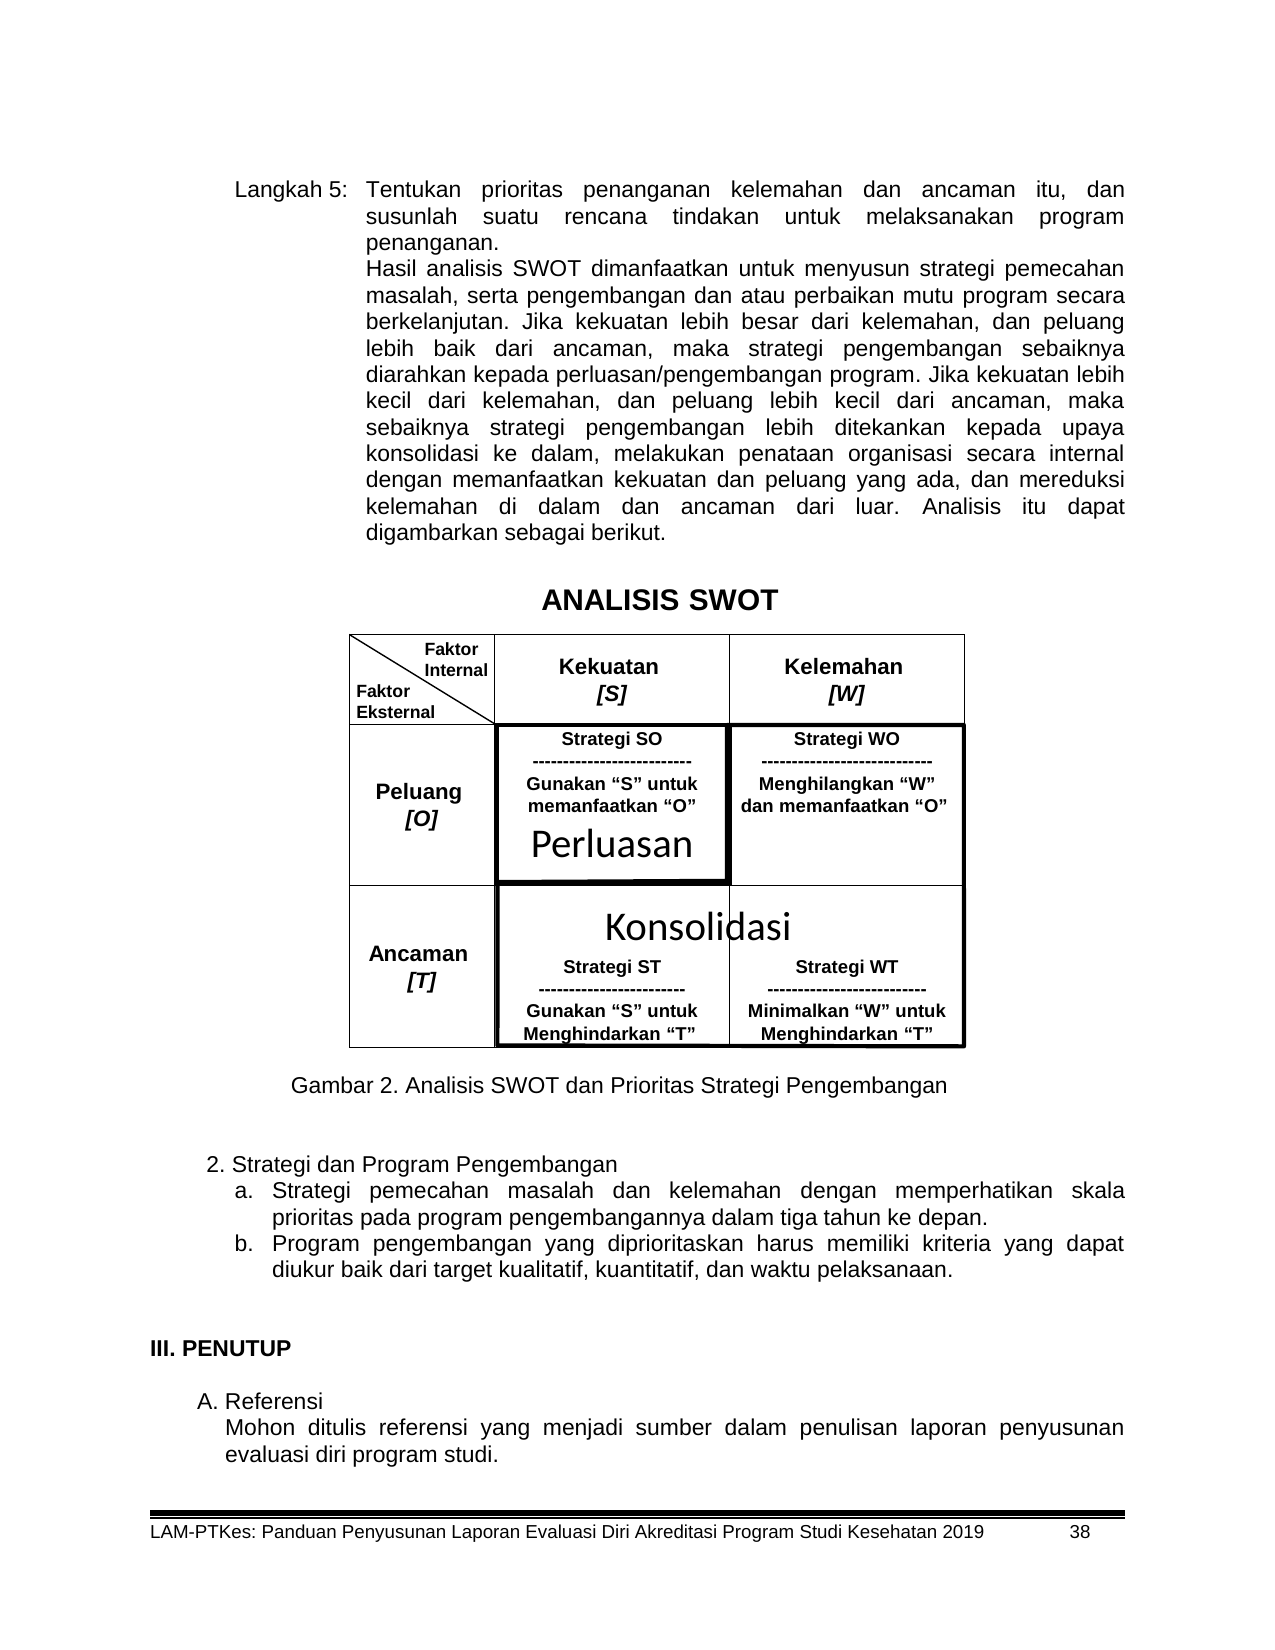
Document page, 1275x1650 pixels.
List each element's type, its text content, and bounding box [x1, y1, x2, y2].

list Strategi pemecahan masalah dan kelemahan dengan memperhatikan skala prioritas pada program pengembangannya dalam tiga tahun ke depan. [234, 1177, 1125, 1230]
subtitle A. Referensi [197, 1388, 1125, 1414]
text Mohon ditulis referensi yang menjadi sumber dalam penulisan laporan penyusunan evaluasi diri program studi. [225, 1414, 1125, 1467]
text Hasil analisis SWOT dimanfaatkan untuk menyusun strategi pemecahan masalah, serta pengembangan dan atau perbaikan mutu program secara berkelanjutan. Jika kekuatan lebih besar dari kelemahan, dan peluang lebih baik dari ancaman, maka strategi pengembangan sebaiknya diarahkan kepada perluasan/pengembangan program. Jika kekuatan lebih kecil dari kelemahan, dan peluang lebih kecil dari ancaman, maka sebaiknya strategi pengembangan lebih ditekankan kepada upaya konsolidasi ke dalam, melakukan penataan organisasi secara internal dengan memanfaatkan kekuatan dan peluang yang ada, dan mereduksi kelemahan di dalam dan ancaman dari luar. Analisis itu dapat digambarkan sebagai berikut. [366, 255, 1125, 545]
subtitle 2. Strategi dan Program Pengembangan [150, 1151, 1125, 1177]
text Langkah 5: Tentukan prioritas penanganan kelemahan dan ancaman itu, dan susunlah suatu rencana tindakan untuk melaksanakan program penanganan. [234, 176, 1125, 255]
subtitle III. PENUTUP [150, 1335, 1125, 1362]
list Program pengembangan yang diprioritaskan harus memiliki kriteria yang dapat diukur baik dari target kualitatif, kuantitatif, dan waktu pelaksanaan. [234, 1230, 1125, 1283]
text Gambar 2. Analisis SWOT dan Prioritas Strategi Pengembangan [291, 545, 1125, 1098]
